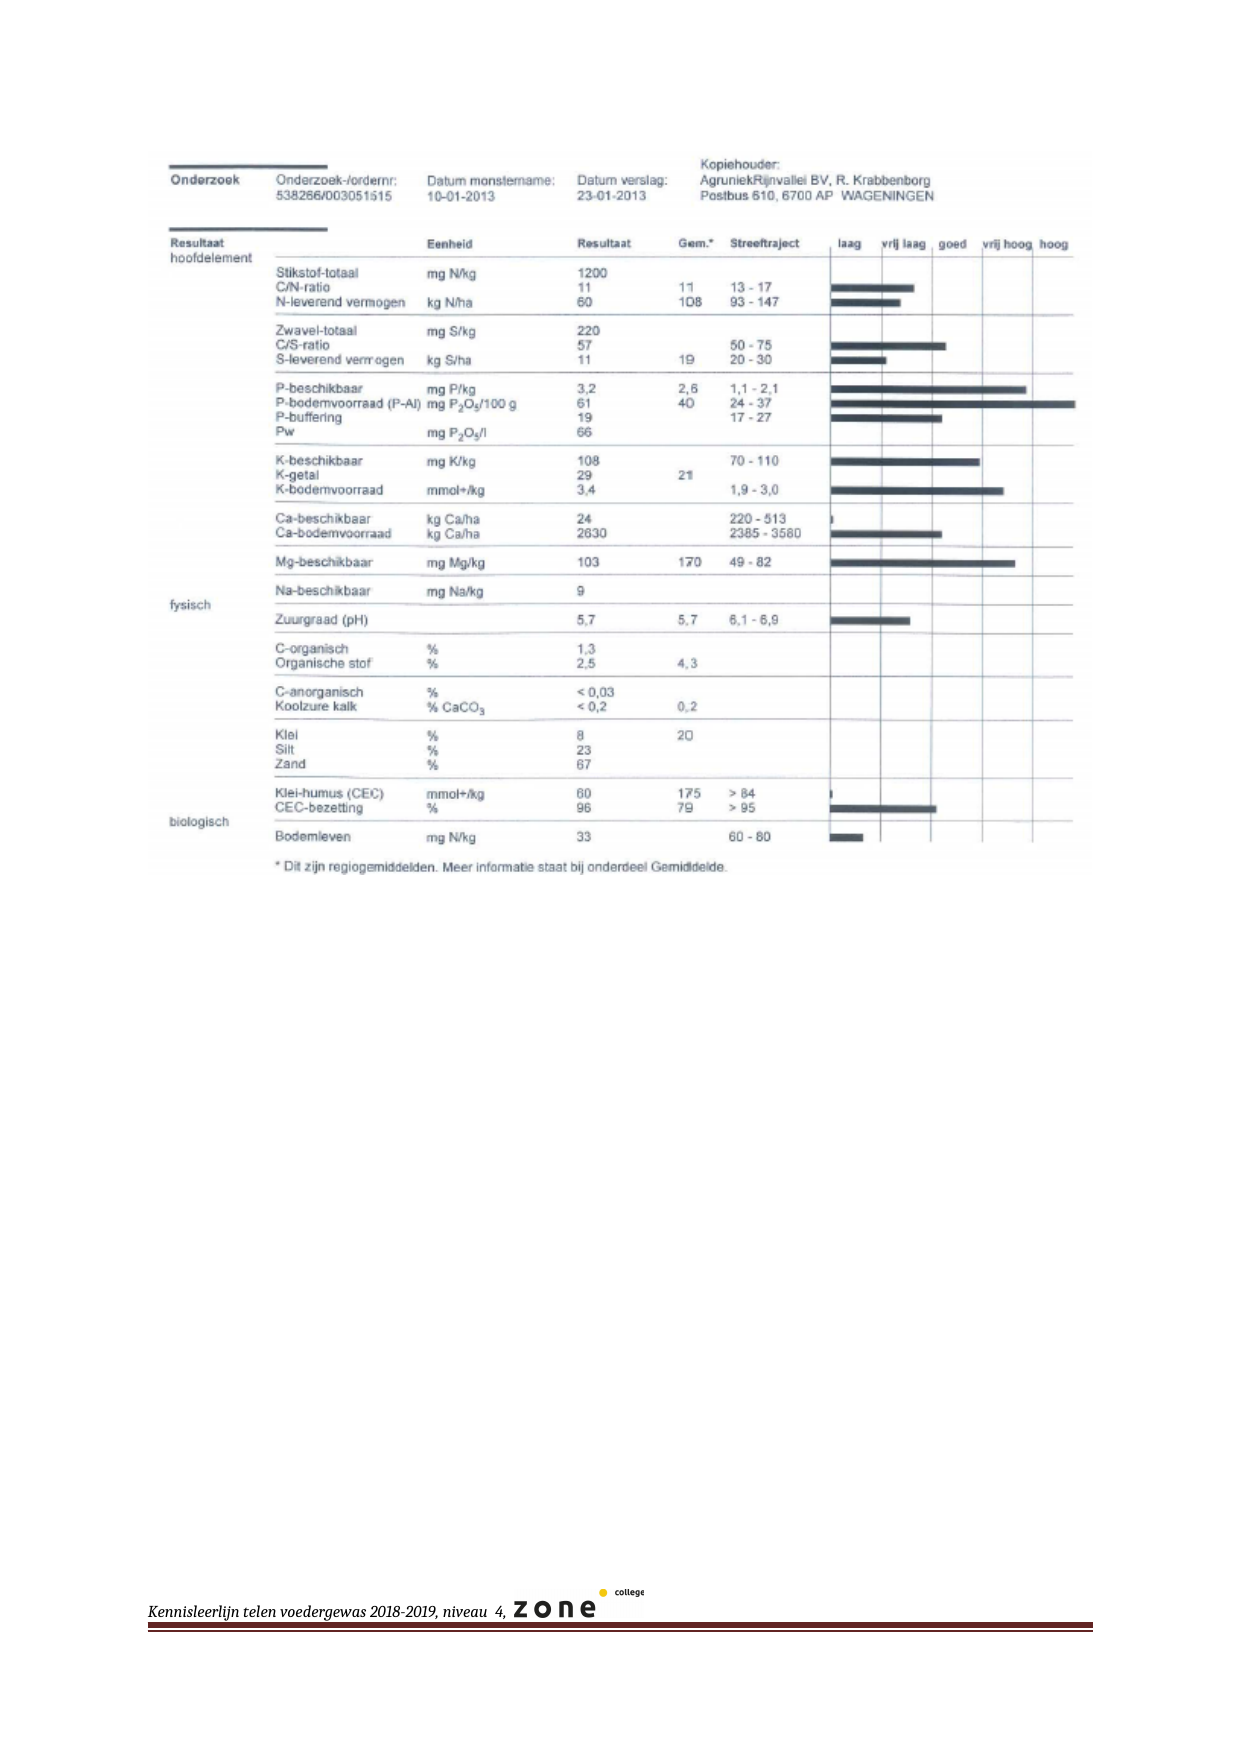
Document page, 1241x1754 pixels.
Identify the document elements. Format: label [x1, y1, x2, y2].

picture [514, 1589, 644, 1618]
picture [147, 147, 1093, 875]
